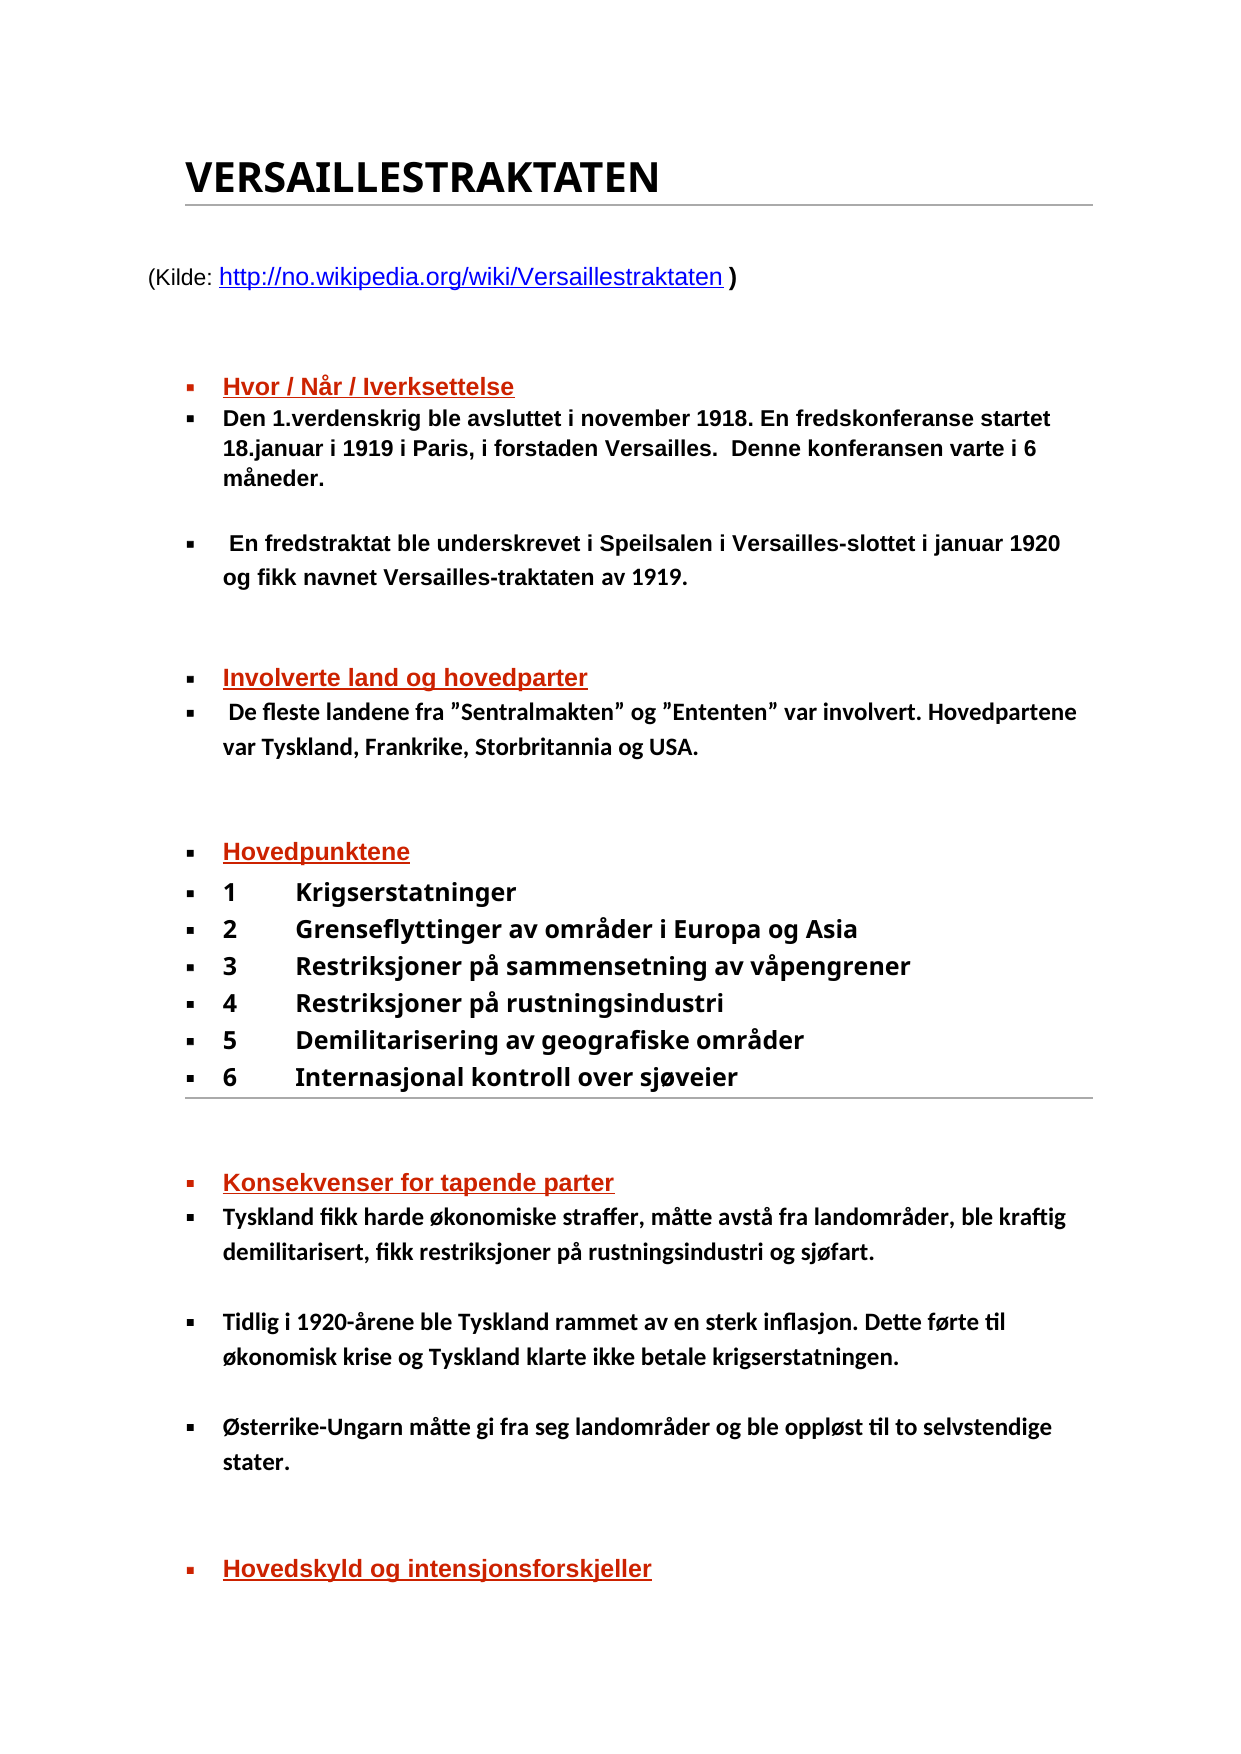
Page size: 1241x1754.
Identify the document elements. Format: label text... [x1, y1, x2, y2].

list 4 Restriksjoner på rustningsindustri [185, 982, 1093, 1019]
list 2 Grenseflyttinger av områder i Europa og Asia [185, 908, 1093, 945]
list Hovedskyld og intensjonsforskjeller [185, 1554, 1093, 1583]
list Hovedpunktene [185, 836, 1093, 867]
list 6 Internasjonal kontroll over sjøveier [185, 1056, 1093, 1097]
list 1 Krigserstatninger [185, 871, 1093, 908]
list En fredstraktat ble underskrevet i Speilsalen i Versailles-slottet i januar 1920 og fikk navnet Versailles-traktaten av 1919. [185, 530, 1093, 592]
list Østerrike-Ungarn måtte gi fra seg landområder og ble oppløst til to selvstendige stater. [185, 1411, 1093, 1476]
list Tyskland fikk harde økonomiske straffer, måtte avstå fra landområder, ble kraftig demilitarisert, fikk restriksjoner på rustningsindustri og sjøfart. [185, 1201, 1093, 1266]
list 3 Restriksjoner på sammensetning av våpengrener [185, 945, 1093, 982]
text VERSAILLESTRAKTATEN [185, 148, 1093, 204]
list 5 Demilitarisering av geografiske områder [185, 1019, 1093, 1056]
list Konsekvenser for tapende parter [185, 1168, 1093, 1196]
list De fleste landene fra ”Sentralmakten” og ”Ententen” var involvert. Hovedpartene var Tyskland, Frankrike, Storbritannia og USA. [185, 696, 1093, 762]
list Hvor / Når / Iverksettelse [185, 372, 1093, 401]
list Den 1.verdenskrig ble avsluttet i november 1918. En fredskonferanse startet 18.januar i 1919 i Paris, i forstaden Versailles. Denne konferansen varte i 6 måneder. [185, 405, 1093, 492]
text (Kilde: http://no.wikipedia.org/wiki/Versaillestraktaten ) [148, 262, 1093, 291]
list Involverte land og hovedparter [185, 663, 1093, 692]
list Tidlig i 1920-årene ble Tyskland rammet av en sterk inflasjon. Dette førte til økonomisk krise og Tyskland klarte ikke betale krigserstatningen. [185, 1306, 1093, 1371]
